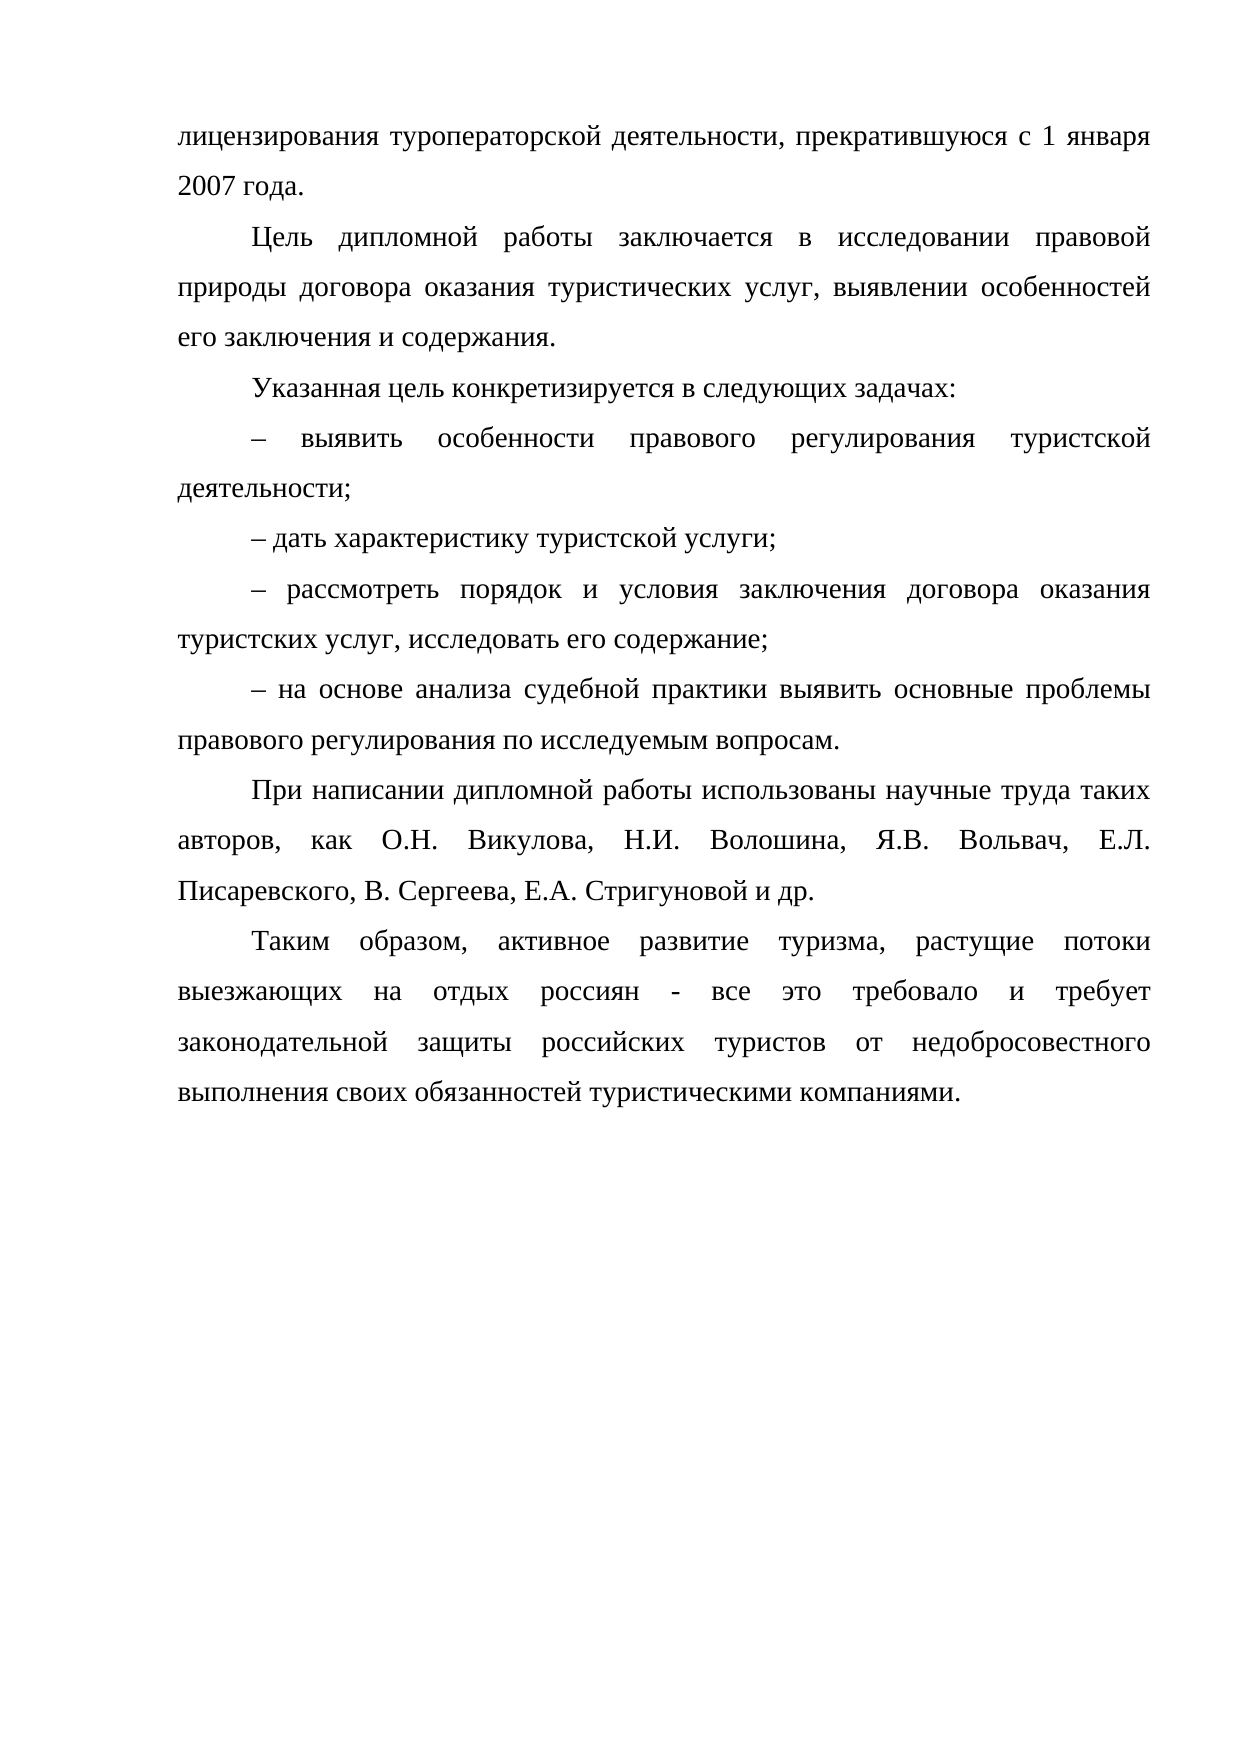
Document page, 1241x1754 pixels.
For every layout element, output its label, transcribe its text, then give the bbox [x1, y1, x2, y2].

text – выявить особенности правового регулирования туристской деятельности; [177, 420, 1152, 504]
text Указанная цель конкретизируется в следующих задачах: [177, 370, 1152, 403]
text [177, 118, 1152, 202]
text – на основе анализа судебной практики выявить основные проблемы правового регулирования по исследуемым вопросам. [177, 672, 1152, 755]
text Таким образом, активное развитие туризма, растущие потоки выезжающих на отдых россиян - все это требовало и требует законодательной защиты российских туристов от недобросовестного выполнения своих обязанностей туристическими компаниями. [177, 923, 1152, 1108]
text Цель дипломной работы заключается в исследовании правовой природы договора оказания туристических услуг, выявлении особенностей его заключения и содержания. [177, 219, 1152, 353]
text – дать характеристику туристской услуги; [177, 521, 1152, 554]
text При написании дипломной работы использованы научные труда таких авторов, как О.Н. Викулова, Н.И. Волошина, Я.В. Вольвач, Е.Л. Писаревского, В. Сергеева, Е.А. Стригуновой и др. [177, 772, 1152, 906]
text – рассмотреть порядок и условия заключения договора оказания туристских услуг, исследовать его содержание; [177, 571, 1152, 655]
